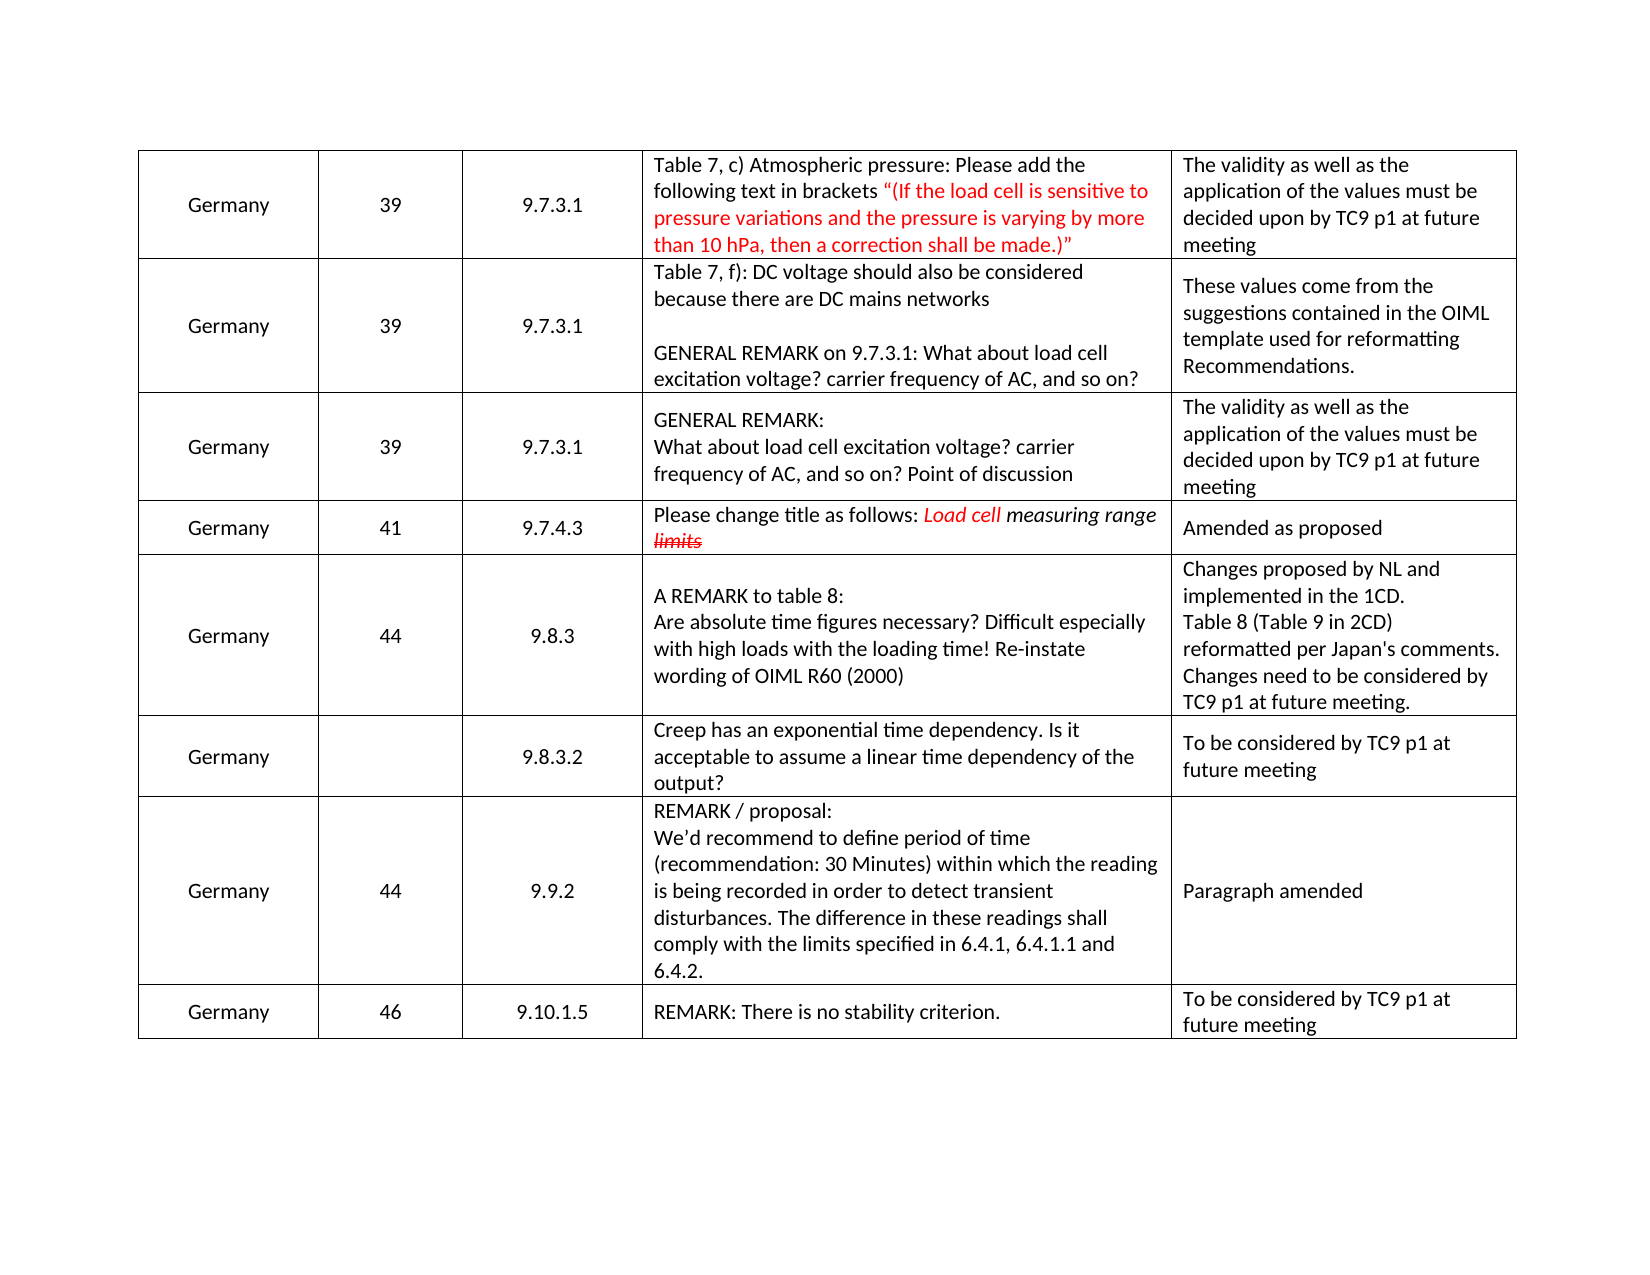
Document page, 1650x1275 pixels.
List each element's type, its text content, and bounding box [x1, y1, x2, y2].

table_cell Creep has an exponential time dependency. Is it acceptable to assume a linear time dependency of the output? [643, 716, 1171, 796]
table_cell These values come from the suggestions contained in the OIML template used for reformatting Recommendations. [1172, 259, 1516, 392]
table_cell 41 [319, 501, 462, 554]
table_cell 44 [319, 797, 462, 984]
table_cell REMARK: There is no stability criterion. [643, 985, 1171, 1038]
table_cell Germany [139, 716, 318, 796]
table_cell Amended as proposed [1172, 501, 1516, 554]
table_cell Germany [139, 797, 318, 984]
table_cell 9.10.1.5 [463, 985, 642, 1038]
table_cell 46 [319, 985, 462, 1038]
table_cell To be considered by TC9 p1 at future meeting [1172, 716, 1516, 796]
table_cell The validity as well as the application of the values must be decided upon by TC9 p1 at future meeting [1172, 151, 1516, 258]
table_cell 9.8.3.2 [463, 716, 642, 796]
table_cell 9.7.3.1 [463, 393, 642, 500]
table_cell Germany [139, 259, 318, 392]
table_cell Germany [139, 555, 318, 715]
table_cell A REMARK to table 8: Are absolute time figures necessary? Difficult especially with high loads with the loading time! Re-instate wording of OIML R60 (2000) [643, 555, 1171, 715]
table_cell GENERAL REMARK: What about load cell excitation voltage? carrier frequency of AC, and so on? Point of discussion [643, 393, 1171, 500]
table_cell 9.8.3 [463, 555, 642, 715]
table_cell 9.9.2 [463, 797, 642, 984]
table_cell 9.7.3.1 [463, 151, 642, 258]
table_cell Paragraph amended [1172, 797, 1516, 984]
table_cell 44 [319, 555, 462, 715]
table_cell 9.7.4.3 [463, 501, 642, 554]
table_cell Please change title as follows: Load cell measuring range limits [643, 501, 1171, 554]
table_cell Table 7, c) Atmospheric pressure: Please add the following text in brackets “(If the load cell is sensitive to pressure variations and the pressure is varying by more than 10 hPa, then a correction shall be made.)” [643, 151, 1171, 258]
table_cell Germany [139, 151, 318, 258]
table_cell Germany [139, 985, 318, 1038]
table_cell Germany [139, 393, 318, 500]
table_cell 9.7.3.1 [463, 259, 642, 392]
table_cell 39 [319, 393, 462, 500]
table_cell Table 7, f): DC voltage should also be considered because there are DC mains networks GENERAL REMARK on 9.7.3.1: What about load cell excitation voltage? carrier frequency of AC, and so on? [643, 259, 1171, 392]
table_cell REMARK / proposal: We’d recommend to define period of time (recommendation: 30 Minutes) within which the reading is being recorded in order to detect transient disturbances. The difference in these readings shall comply with the limits specified in 6.4.1, 6.4.1.1 and 6.4.2. [643, 797, 1171, 984]
table_cell To be considered by TC9 p1 at future meeting [1172, 985, 1516, 1038]
table_cell [319, 716, 462, 796]
table_cell 39 [319, 259, 462, 392]
table_cell Germany [139, 501, 318, 554]
table_cell 39 [319, 151, 462, 258]
table_cell The validity as well as the application of the values must be decided upon by TC9 p1 at future meeting [1172, 393, 1516, 500]
table_cell Changes proposed by NL and implemented in the 1CD. Table 8 (Table 9 in 2CD) reformatted per Japan's comments. Changes need to be considered by TC9 p1 at future meeting. [1172, 555, 1516, 715]
